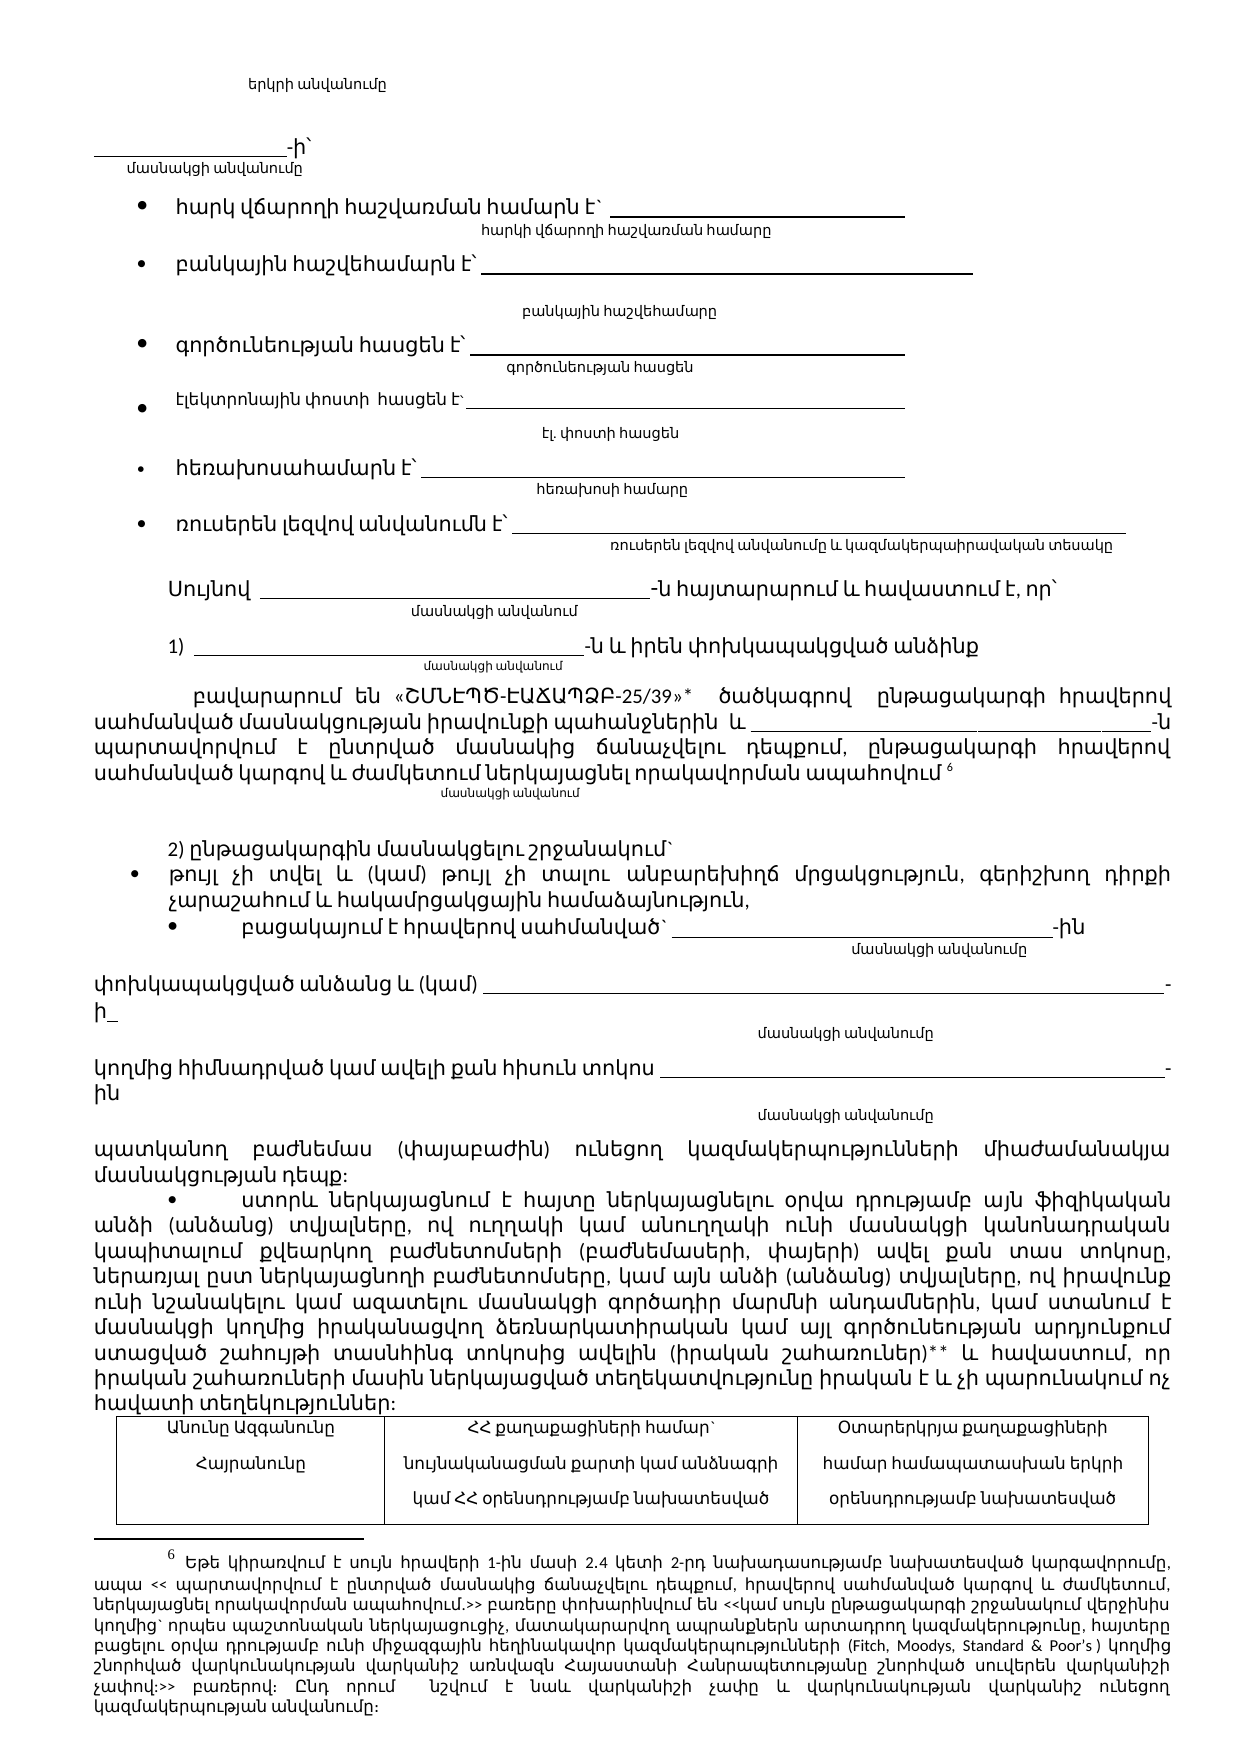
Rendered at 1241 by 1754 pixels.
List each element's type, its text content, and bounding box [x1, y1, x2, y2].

text մասնակցի անվանումը [94, 1024, 1171, 1055]
text 2) ընթացակարգին մասնակցելու շրջանակում` [94, 836, 1171, 862]
text երկրի անվանումը [94, 75, 1171, 106]
text հեռախոսի համարը [462, 480, 1171, 511]
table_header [798, 1417, 1148, 1524]
list գործունեության հասցեն է՝ [138, 333, 1171, 358]
text Սույնով -ն հայտարարում և հավաստում է, որ՝ [94, 572, 1171, 602]
list բանկային հաշվեհամարն է՝ [138, 251, 1171, 302]
text գործունեության հասցեն [94, 358, 1171, 389]
text ռուսերեն լեզվով անվանումը և կազմակերպաիրավական տեսակը [536, 536, 1171, 567]
text պատկանող բաժնեմաս (փայաբաժին) ունեցող կազմակերպությունների միաժամանակյա մասնակցության դեպք: [94, 1136, 1171, 1187]
text մասնակցի անվանում [94, 785, 1171, 811]
list էլեկտրոնային փոստի հասցեն է՝ [138, 389, 1171, 424]
text -ի՝ [94, 134, 1171, 160]
text մասնակցի անվանում [94, 658, 1171, 684]
text հարկի վճարողի հաշվառման համարը [94, 221, 1171, 251]
list հարկ վճարողի հաշվառման համարն է` [138, 190, 1171, 221]
text բավարարում են «ՇՄՆԷՊԾ-ԷԱՃԱՊՁԲ-25/39»* ծածկագրով ընթացակարգի հրավերով սահմանված մասնակցության իրավունքի պահանջներին և -ն պարտավորվում է ընտրված մասնակից ճանաչվելու դեպքում, ընթացակարգի հրավերով սահմանված կարգով և ժամկետում ներկայացնել որակավորման ապահովում [94, 684, 1171, 785]
list ստորև ներկայացնում է հայտը ներկայացնելու օրվա դրությամբ այն ֆիզիկական անձի (անձանց) տվյալները, ով ուղղակի կամ անուղղակի ունի մասնակցի կանոնադրական կապիտալում քվեարկող բաժնետոմսերի (բաժնեմասերի, փայերի) ավել քան տաս տոկոսը, ներառյալ ըստ ներկայացնողի բաժնետոմսերը, կամ այն անձի (անձանց) տվյալները, ով իրավունք ունի նշանակելու կամ ազատելու մասնակցի գործադիր մարմնի անդամներին, կամ ստանում է մասնակցի կողմից իրականացվող ձեռնարկատիրական կամ այլ գործունեության արդյունքում ստացված շահույթի տասնհինգ տոկոսից ավելին (իրական շահառուներ)** և հավաստում, որ իրական շահառուների մասին ներկայացված տեղեկատվությունը իրական է և չի պարունակում ոչ հավատի տեղեկություններ: [94, 1187, 1171, 1416]
text փոխկապակցված անձանց և (կամ) -ի [94, 971, 1171, 1024]
text մասնակցի անվանումը [94, 1106, 1171, 1136]
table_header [117, 1417, 384, 1524]
text կողմից հիմնադրված կամ ավելի քան հիսուն տոկոս -ին [94, 1055, 1171, 1106]
text 1) -ն և իրեն փոխկապակցված անձինք [94, 633, 1171, 658]
list ռուսերեն լեզվով անվանումն է՝ [138, 511, 1171, 536]
text էլ. փոստի հասցեն [94, 424, 1171, 455]
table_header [385, 1417, 797, 1524]
list բացակայում է հրավերով սահմանված` -ին [94, 912, 1171, 941]
text մասնակցի անվանումը [94, 941, 1171, 971]
list հեռախոսահամարն է՝ [138, 455, 1171, 480]
text մասնակցի անվանում [94, 602, 1171, 633]
text բանկային հաշվեհամարը [94, 302, 1171, 333]
list թույլ չի տվել և (կամ) թույլ չի տալու անբարեխիղճ մրցակցություն, գերիշխող դիրքի չարաշահում և հակամրցակցային համաձայնություն, [131, 862, 1171, 912]
text մասնակցի անվանումը [94, 160, 1171, 190]
